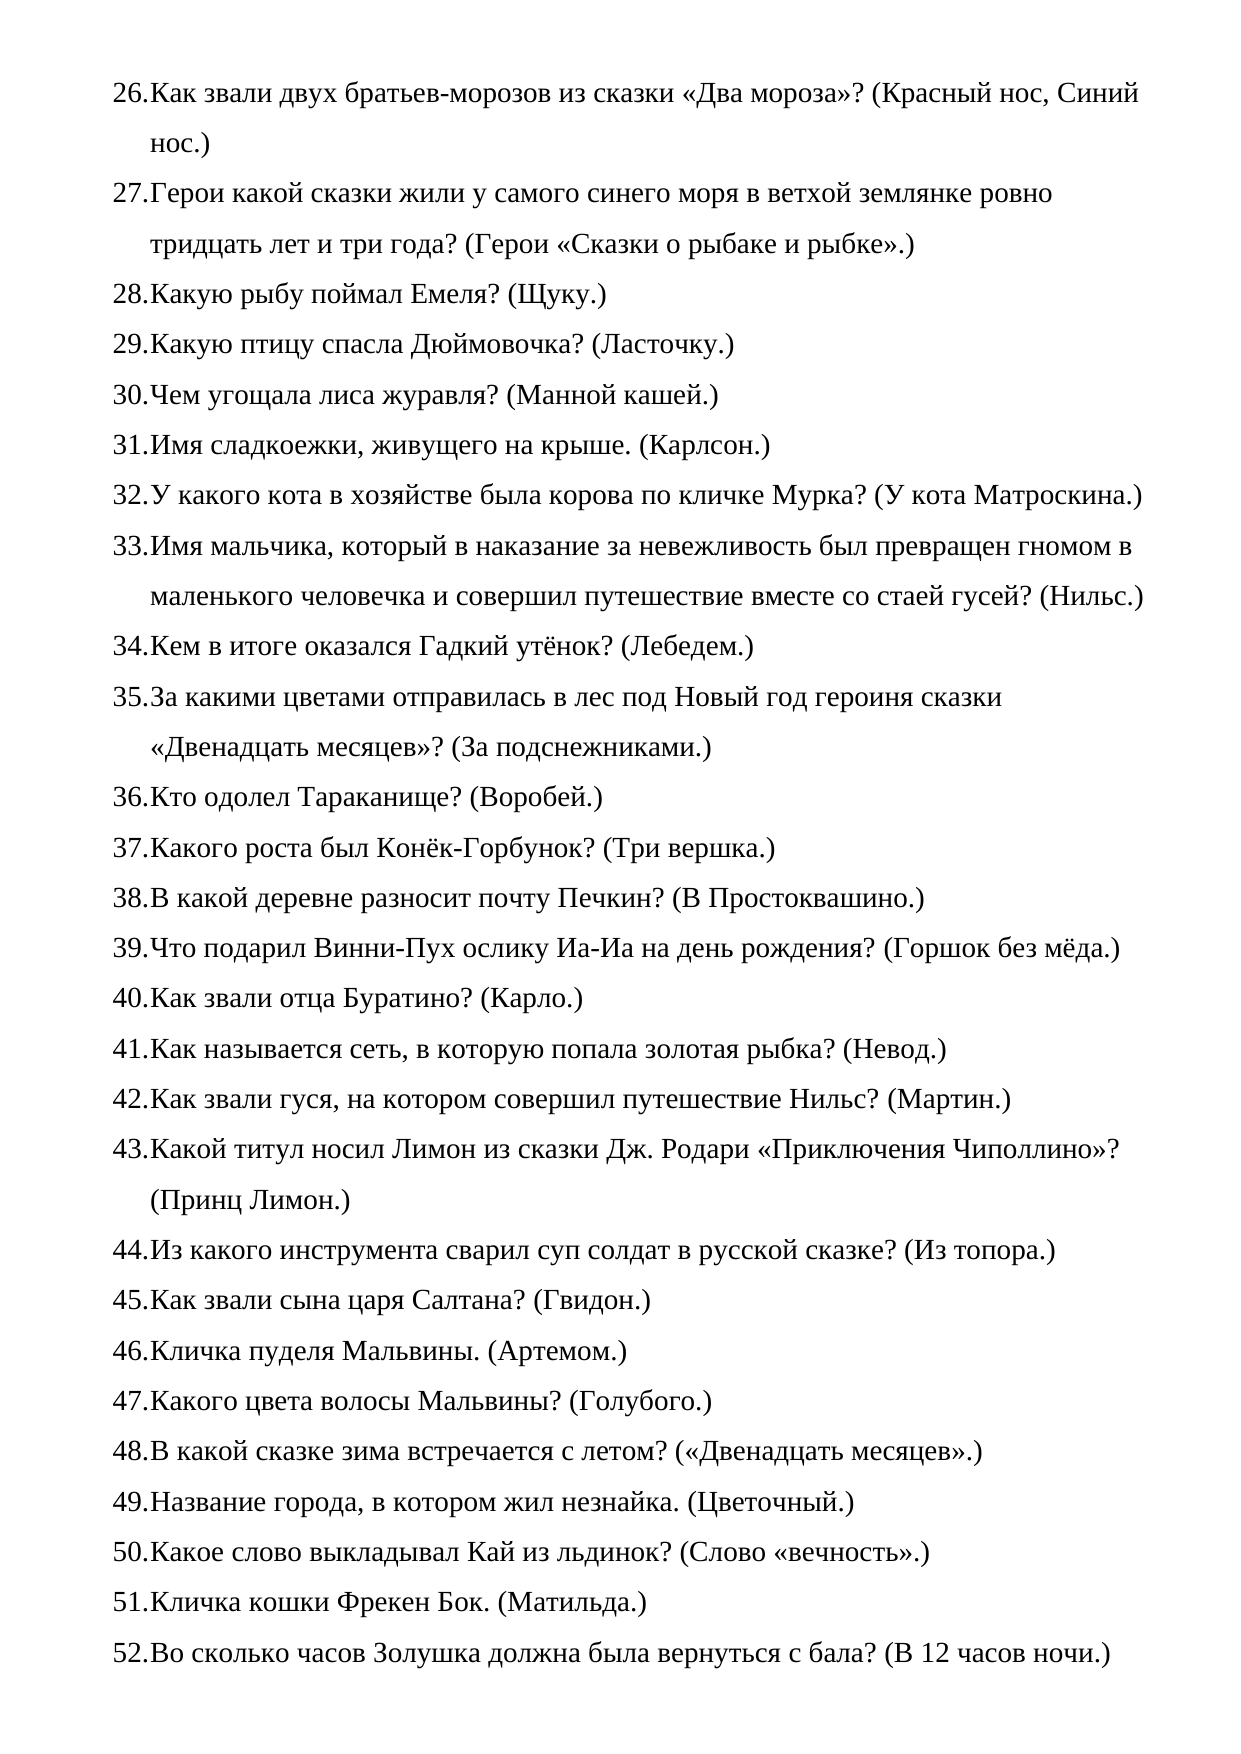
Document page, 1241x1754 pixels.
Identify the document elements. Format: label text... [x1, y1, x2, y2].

list Кем в итоге оказался Гадкий утёнок? (Лебедем.) [112, 628, 1159, 662]
list В какой деревне разносит почту Печкин? (В Простоквашино.) [112, 880, 1159, 913]
list Какого роста был Конёк-Горбунок? (Три вершка.) [112, 830, 1159, 863]
list Название города, в котором жил незнайка. (Цветочный.) [112, 1484, 1159, 1517]
list Какое слово выкладывал Кай из льдинок? (Слово «вечность».) [112, 1534, 1159, 1568]
list Из какого инструмента сварил суп солдат в русской сказке? (Из топора.) [112, 1232, 1159, 1266]
list У какого кота в хозяйстве была корова по кличке Мурка? (У кота Матроскина.) [112, 477, 1159, 511]
list Герои какой сказки жили у самого синего моря в ветхой землянке ровно тридцать лет и три года? (Герои «Сказки о рыбаке и рыбке».) [112, 176, 1159, 259]
list Кличка кошки Фрекен Бок. (Матильда.) [112, 1584, 1159, 1618]
list Имя сладкоежки, живущего на крыше. (Карлсон.) [112, 427, 1159, 461]
list Как звали двух братьев-морозов из сказки «Два мороза»? (Красный нос, Синий нос.) [112, 75, 1159, 159]
list Как звали сына царя Салтана? (Гвидон.) [112, 1282, 1159, 1316]
list Какого цвета волосы Мальвины? (Голубого.) [112, 1383, 1159, 1417]
list Как звали отца Буратино? (Карло.) [112, 981, 1159, 1014]
list Что подарил Винни-Пух ослику Иа-Иа на день рождения? (Горшок без мёда.) [112, 930, 1159, 964]
list Во сколько часов Золушка должна была вернуться с бала? (В 12 часов ночи.) [112, 1635, 1159, 1668]
list Какую рыбу поймал Емеля? (Щуку.) [112, 276, 1159, 310]
list Имя мальчика, который в наказание за невежливость был превращен гномом в маленького человечка и совершил путешествие вместе со стаей гусей? (Нильс.) [112, 528, 1159, 612]
list Какую птицу спасла Дюймовочка? (Ласточку.) [112, 327, 1159, 360]
list В какой сказке зима встречается с летом? («Двенадцать месяцев».) [112, 1433, 1159, 1467]
list Как называется сеть, в которую попала золотая рыбка? (Невод.) [112, 1031, 1159, 1064]
list Чем угощала лиса журавля? (Манной кашей.) [112, 377, 1159, 410]
list Кличка пуделя Мальвины. (Артемом.) [112, 1333, 1159, 1366]
list Как звали гуся, на котором совершил путешествие Нильс? (Мартин.) [112, 1081, 1159, 1115]
list Какой титул носил Лимон из сказки Дж. Родари «Приключения Чиполлино»? (Принц Лимон.) [112, 1132, 1159, 1215]
list Кто одолел Тараканище? (Воробей.) [112, 779, 1159, 813]
list За какими цветами отправилась в лес под Новый год героиня сказки «Двенадцать месяцев»? (За подснежниками.) [112, 679, 1159, 763]
